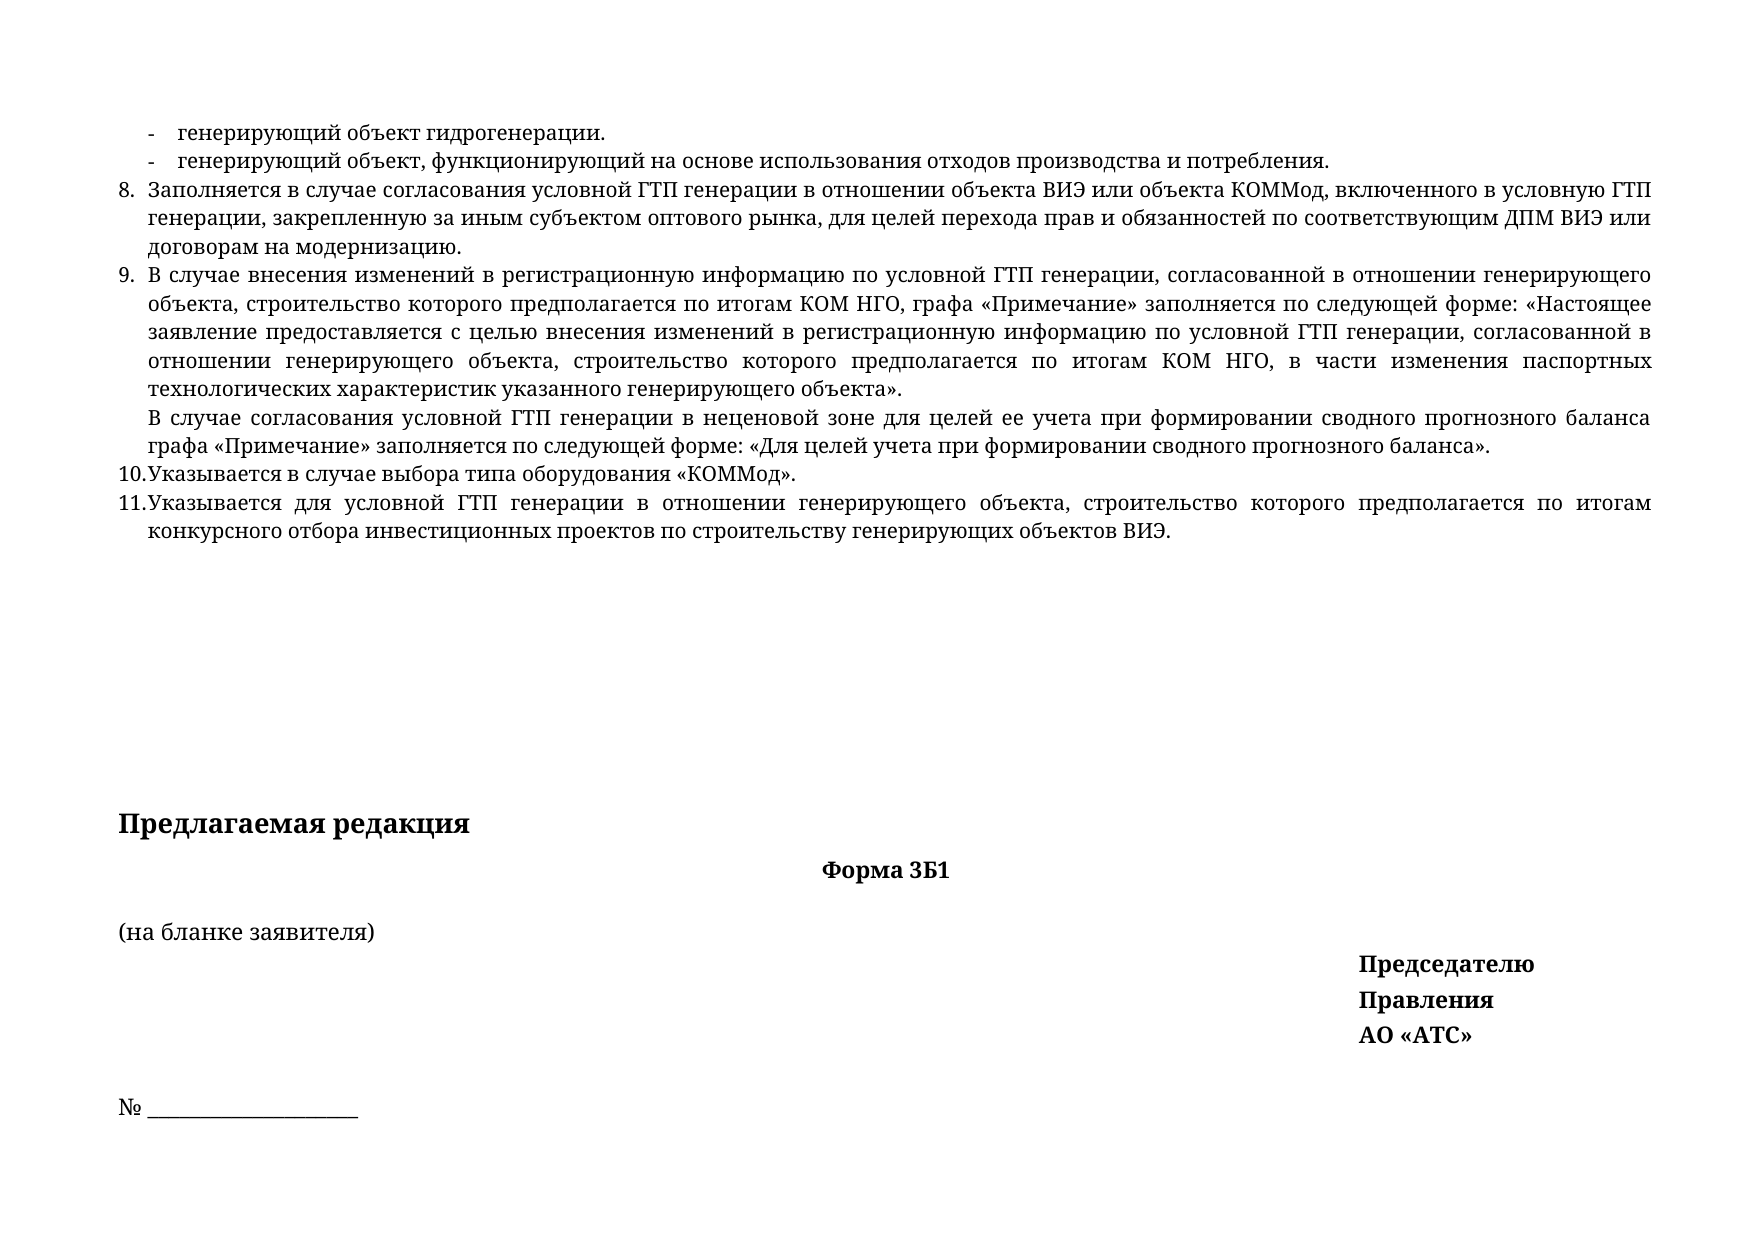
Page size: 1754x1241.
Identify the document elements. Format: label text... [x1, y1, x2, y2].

list генерирующий объект гидрогенерации. [148, 118, 1654, 147]
text Предлагаемая редакция [118, 804, 1654, 841]
text (на бланке заявителя) [118, 916, 1654, 948]
text В случае согласования условной ГТП генерации в неценовой зоне для целей ее учета при формировании сводного прогнозного баланса графа «Примечание» заполняется по следующей форме: «Для целей учета при формировании сводного прогнозного баланса». [148, 403, 1654, 459]
text АО «АТС» [1358, 1019, 1654, 1051]
list генерирующий объект, функционирующий на основе использования отходов производства и потребления. [148, 147, 1654, 175]
list В случае внесения изменений в регистрационную информацию по условной ГТП генерации, согласованной в отношении генерирующего объекта, строительство которого предполагается по итогам КОМ НГО, графа «Примечание» заполняется по следующей форме: «Настоящее заявление предоставляется с целью внесения изменений в регистрационную информацию по условной ГТП генерации, согласованной в отношении генерирующего объекта, строительство которого предполагается по итогам КОМ НГО, в части изменения паспортных технологических характеристик указанного генерирующего объекта». [118, 260, 1654, 403]
text Председателю Правления [1358, 948, 1654, 1015]
list Указывается для условной ГТП генерации в отношении генерирующего объекта, строительство которого предполагается по итогам конкурсного отбора инвестиционных проектов по строительству генерирующих объектов ВИЭ. [118, 488, 1654, 545]
list Заполняется в случае согласования условной ГТП генерации в отношении объекта ВИЭ или объекта КОММод, включенного в условную ГТП генерации, закрепленную за иным субъектом оптового рынка, для целей перехода прав и обязанностей по соответствующим ДПМ ВИЭ или договорам на модернизацию. [118, 175, 1654, 260]
text № ____________________ [118, 1091, 1654, 1123]
list Указывается в случае выбора типа оборудования «КОММод». [118, 459, 1654, 488]
text Форма 3Б1 [118, 854, 1654, 885]
